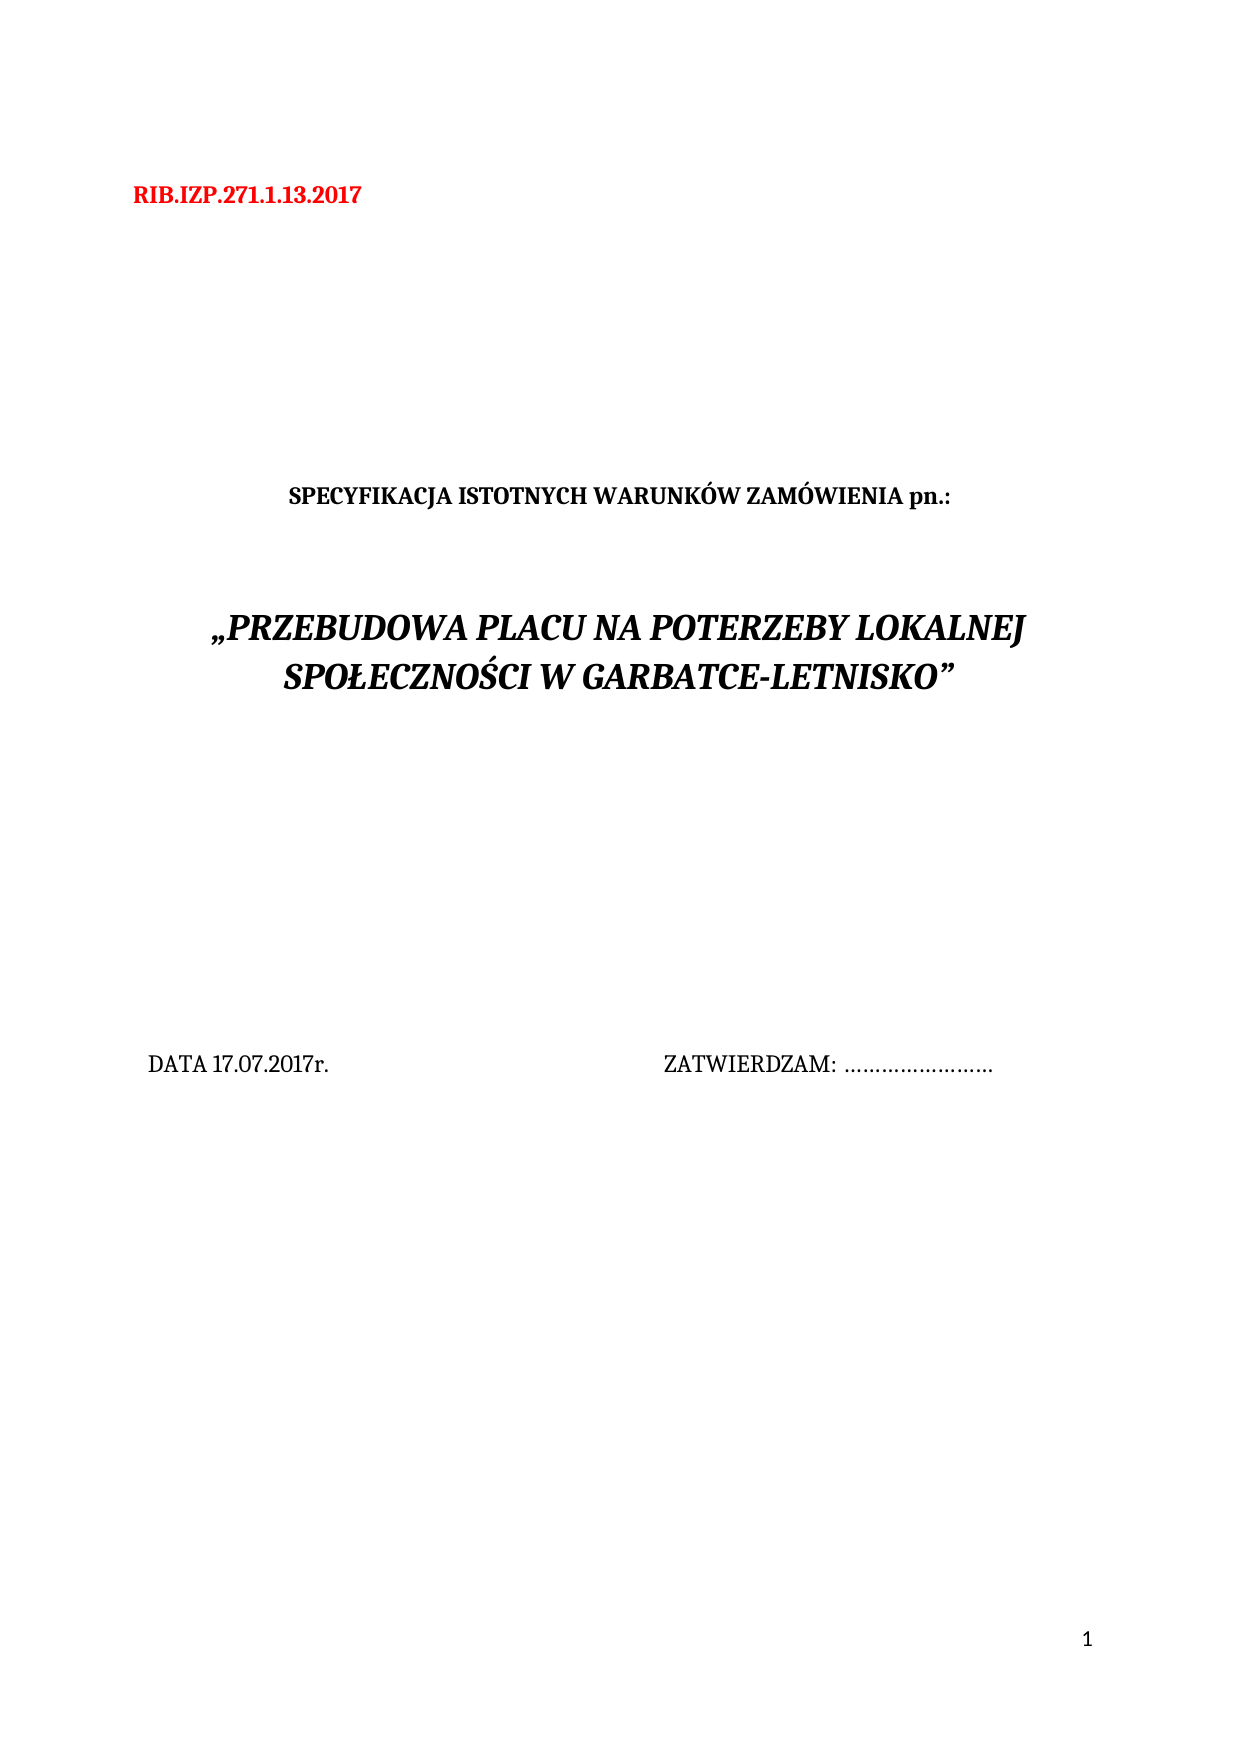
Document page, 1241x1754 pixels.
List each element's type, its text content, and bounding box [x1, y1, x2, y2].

text „Przebudowa PLACU NA POTERZEBY LOKALNEJ SPOŁECZNOŚCI W GARBATCE-LETNISKO” [148, 606, 1092, 699]
text DATA 17.07.2017r. ZATWIERDZAM: …………………… [148, 1049, 1092, 1078]
text RIB.IZP.271.1.13.2017 [133, 181, 1092, 209]
text SPECYFIKACJA ISTOTNYCH WARUNKÓW ZAMÓWIENIA pn.: [148, 482, 1092, 511]
